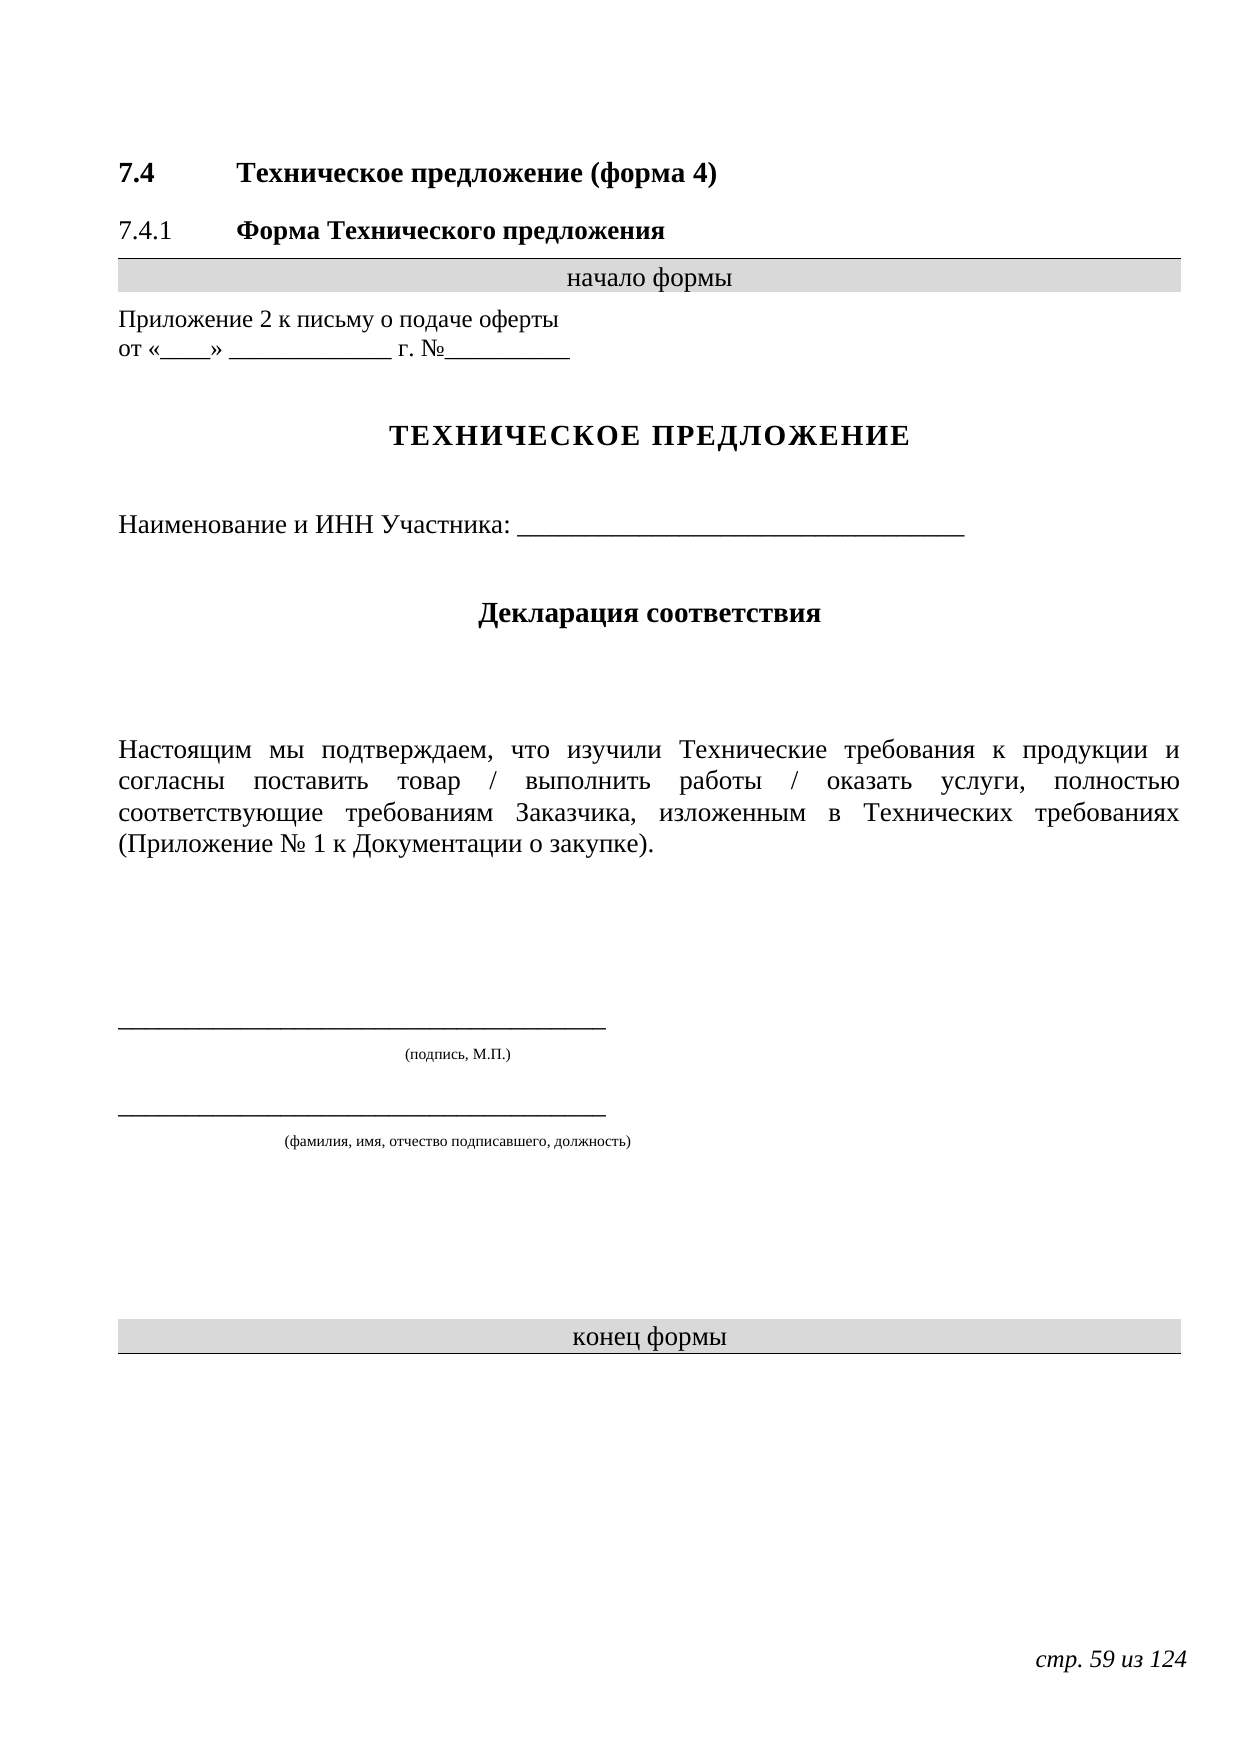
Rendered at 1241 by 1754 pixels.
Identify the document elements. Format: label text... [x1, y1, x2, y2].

text начало формы [118, 259, 1181, 292]
text Настоящим мы подтверждаем, что изучили Технические требования к продукции и согласны поставить товар / выполнить работы / оказать услуги, полностью соответствующие требованиям Заказчика, изложенным в Технических требованиях (Приложение № 1 к Документации о закупке). [118, 733, 1181, 858]
text Приложение 2 к письму о подаче оферты от «____» _____________ г. №__________ [118, 304, 1181, 362]
text Форма Технического предложения [118, 214, 1181, 245]
text Наименование и ИНН Участника: _________________________________ [118, 508, 1181, 539]
text (фамилия, имя, отчество подписавшего, должность) [118, 1132, 797, 1163]
text конец формы [118, 1319, 1181, 1353]
subtitle Техническое предложение (форма 4) [118, 156, 1181, 189]
text Техническое предложение [118, 418, 1181, 452]
text ____________________________________ [118, 1089, 1181, 1120]
text ____________________________________ [118, 1001, 1181, 1032]
text Декларация соответствия [118, 595, 1181, 629]
text (подпись, М.П.) [118, 1045, 797, 1076]
